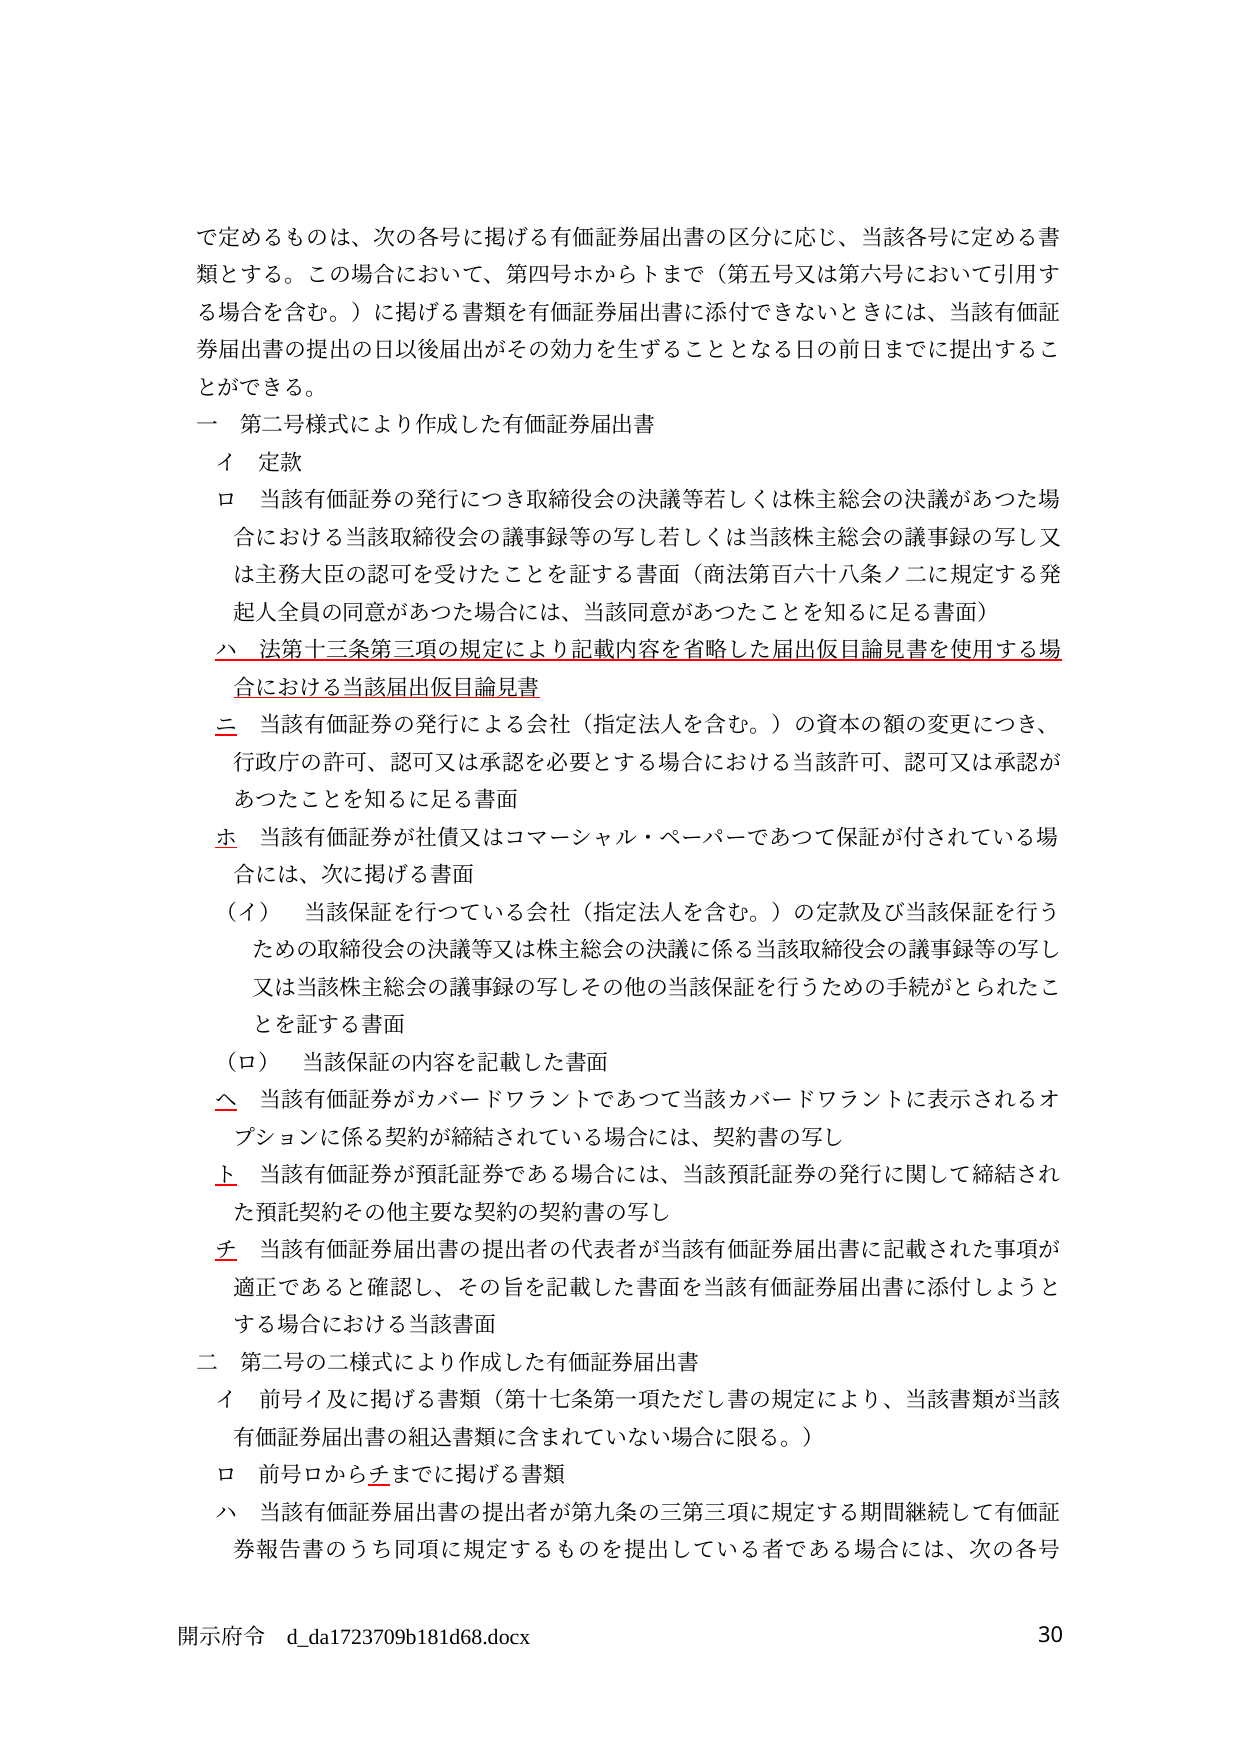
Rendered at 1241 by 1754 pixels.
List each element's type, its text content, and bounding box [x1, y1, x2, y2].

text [215, 1492, 1063, 1567]
text ニ 当該有価証券の発行による会社（指定法人を含む。）の資本の額の変更につき、行政庁の許可、認可又は承認を必要とする場合における当該許可、認可又は承認があつたことを知るに足る書面 [215, 704, 1063, 817]
text 二 第二号の二様式により作成した有価証券届出書 [196, 1342, 1063, 1379]
text ロ 前号ロからチまでに掲げる書類 [215, 1454, 1063, 1492]
text イ 前号イ及に掲げる書類（第十七条第一項ただし書の規定により、当該書類が当該有価証券届出書の組込書類に含まれていない場合に限る。） [215, 1379, 1063, 1454]
text チ 当該有価証券届出書の提出者の代表者が当該有価証券届出書に記載された事項が適正であると確認し、その旨を記載した書面を当該有価証券届出書に添付しようとする場合における当該書面 [215, 1229, 1063, 1342]
text （イ） 当該保証を行つている会社（指定法人を含む。）の定款及び当該保証を行うための取締役会の決議等又は株主総会の決議に係る当該取締役会の議事録等の写し又は当該株主総会の議事録の写しその他の当該保証を行うための手続がとられたことを証する書面 [215, 892, 1063, 1042]
text 一 第二号様式により作成した有価証券届出書 [196, 404, 1063, 442]
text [177, 217, 1063, 404]
text ロ 当該有価証券の発行につき取締役会の決議等若しくは株主総会の決議があつた場合における当該取締役会の議事録等の写し若しくは当該株主総会の議事録の写し又は主務大臣の認可を受けたことを証する書面（商法第百六十八条ノ二に規定する発起人全員の同意があつた場合には、当該同意があつたことを知るに足る書面） [215, 479, 1063, 629]
text ホ 当該有価証券が社債又はコマーシャル・ペーパーであつて保証が付されている場合には、次に掲げる書面 [215, 817, 1063, 892]
text ハ 法第十三条第三項の規定により記載内容を省略した届出仮目論見書を使用する場合における当該届出仮目論見書 [215, 629, 1063, 704]
text ヘ 当該有価証券がカバードワラントであつて当該カバードワラントに表示されるオプションに係る契約が締結されている場合には、契約書の写し [215, 1079, 1063, 1154]
text イ 定款 [215, 442, 1063, 479]
text ト 当該有価証券が預託証券である場合には、当該預託証券の発行に関して締結された預託契約その他主要な契約の契約書の写し [215, 1154, 1063, 1229]
text （ロ） 当該保証の内容を記載した書面 [215, 1042, 1063, 1079]
